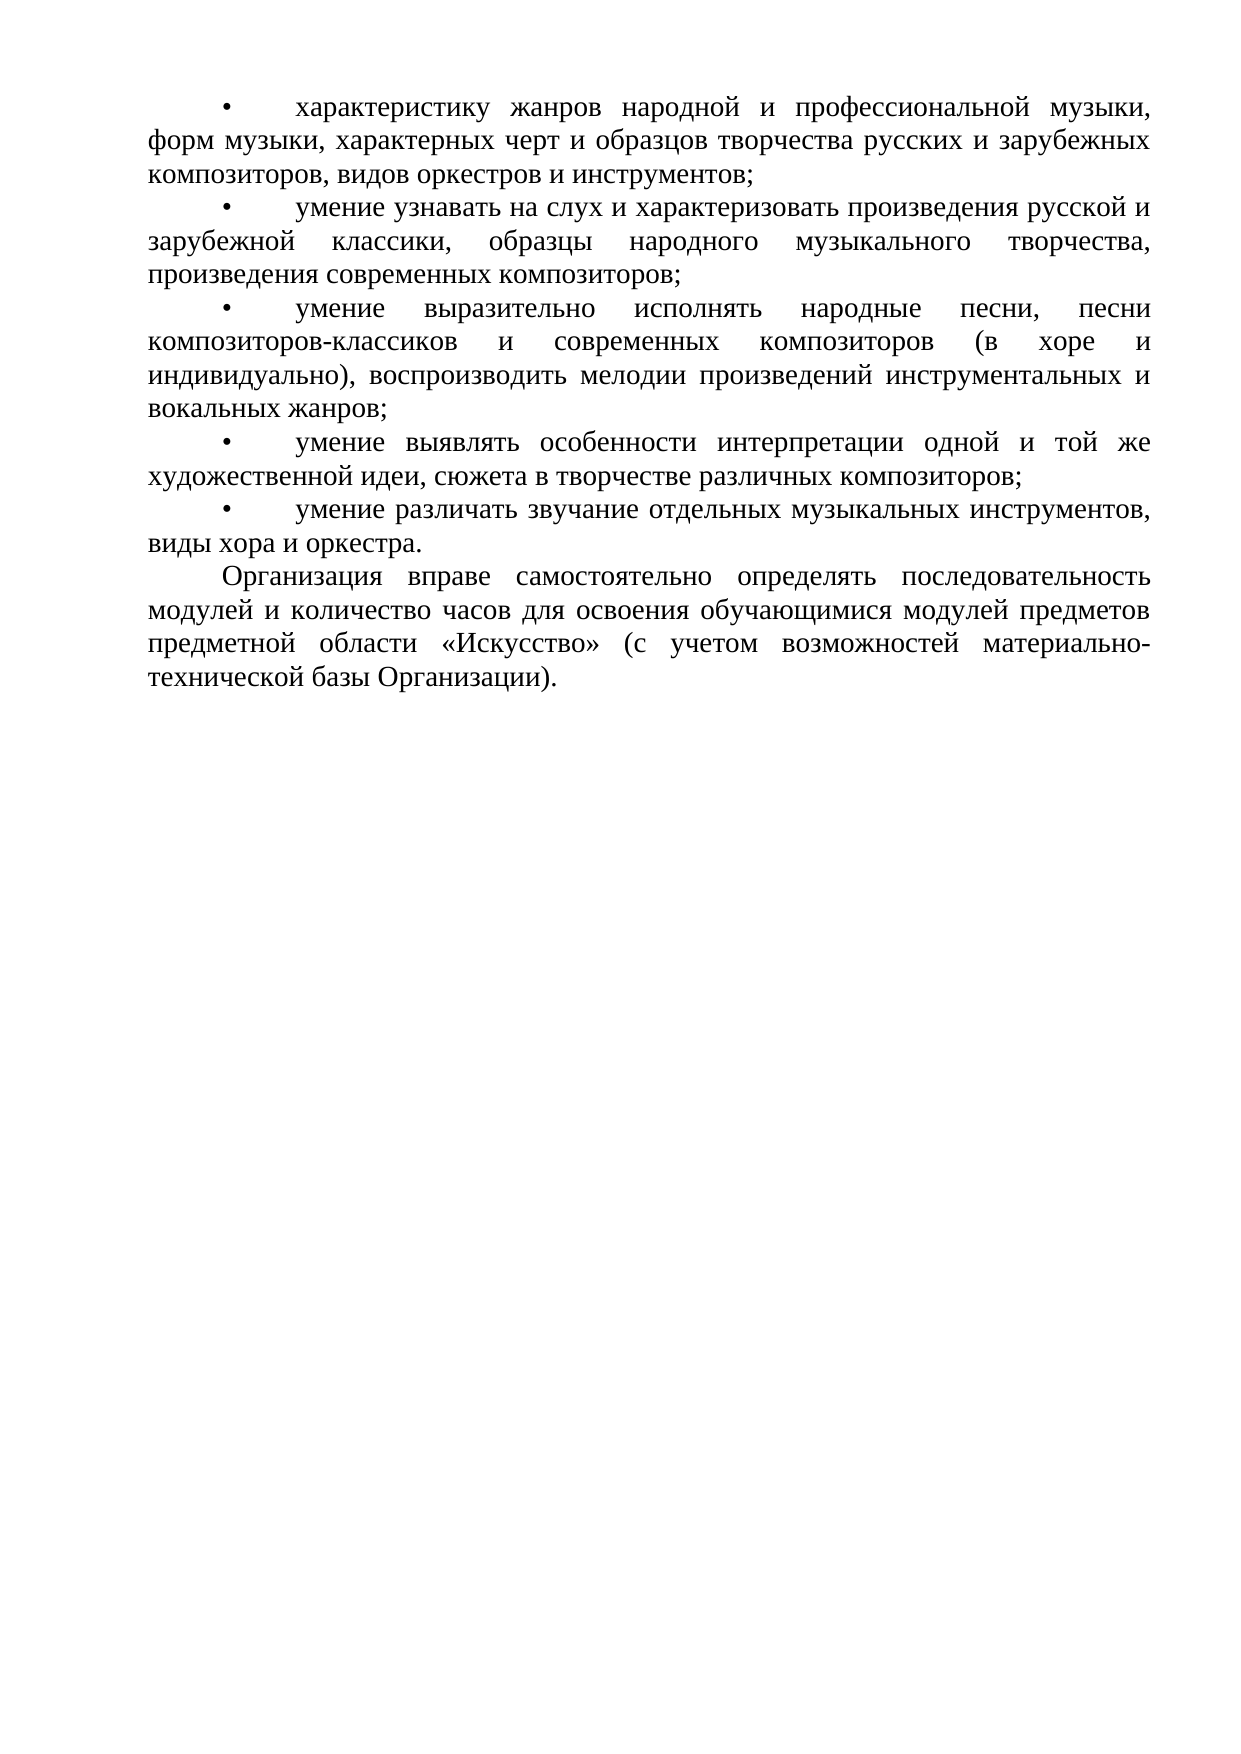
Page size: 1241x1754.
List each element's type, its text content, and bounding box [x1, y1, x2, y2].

text • умение узнавать на слух и характеризовать произведения русской и зарубежной классики, образцы народного музыкального творчества, произведения современных композиторов; [148, 189, 1152, 290]
text Организация вправе самостоятельно определять последовательность модулей и количество часов для освоения обучающимися модулей предметов предметной области «Искусство» (с учетом возможностей материально-технической базы Организации). [148, 558, 1152, 692]
text • умение выразительно исполнять народные песни, песни композиторов-классиков и современных композиторов (в хоре и индивидуально), воспроизводить мелодии произведений инструментальных и вокальных жанров; [148, 290, 1152, 424]
text • умение различать звучание отдельных музыкальных инструментов, виды хора и оркестра. [148, 491, 1152, 558]
text • характеристику жанров народной и профессиональной музыки, форм музыки, характерных черт и образцов творчества русских и зарубежных композиторов, видов оркестров и инструментов; [148, 89, 1152, 189]
text • умение выявлять особенности интерпретации одной и той же художественной идеи, сюжета в творчестве различных композиторов; [148, 424, 1152, 491]
